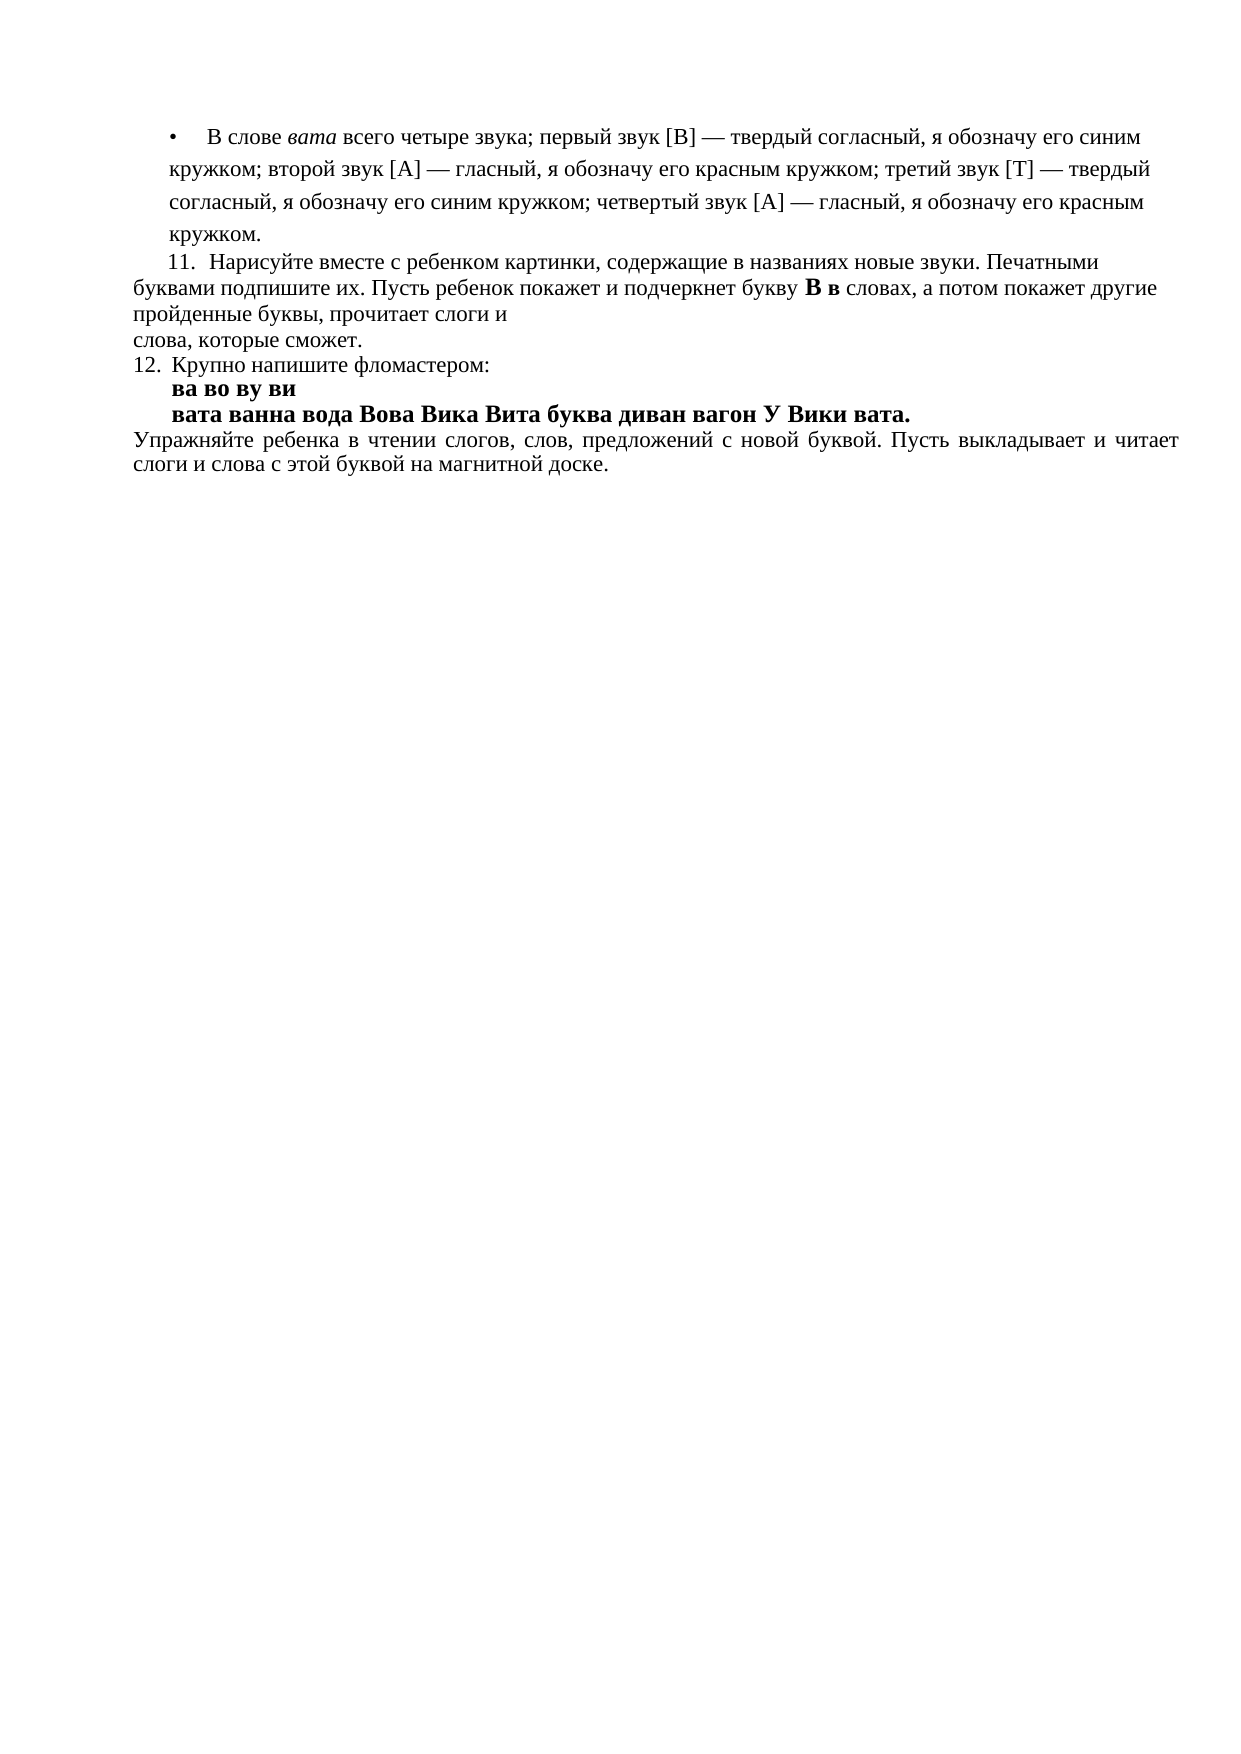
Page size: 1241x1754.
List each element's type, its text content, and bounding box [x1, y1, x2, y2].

text вата ванна вода Вова Вика Вита буква диван вагон У Вики вата. [133, 401, 1181, 427]
text • В слове вата всего четыре звука; первый звук [В] — твердый согласный, я обозначу его синим кружком; второй звук [А] — гласный, я обозначу его красным кружком; третий звук [Т] — твердый согласный, я обозначу его синим кружком; четвертый звук [А] — гласный, я обозначу его красным кружком. [169, 118, 1181, 248]
text Упражняйте ребенка в чтении слогов, слов, предложений с новой буквой. Пусть выкладывает и читает слоги и слова с этой буквой на магнитной доске. [133, 427, 1181, 476]
list 12. Крупно напишите фломастером: ва во ву ви [0, 352, 941, 401]
text 11. Нарисуйте вместе с ребенком картинки, содержащие в названиях новые звуки. Печатными буквами подпишите их. Пусть ребенок покажет и подчеркнет букву В в словах, а потом покажет другие пройденные буквы, прочитает слоги и слова, которые сможет. [133, 248, 1181, 352]
